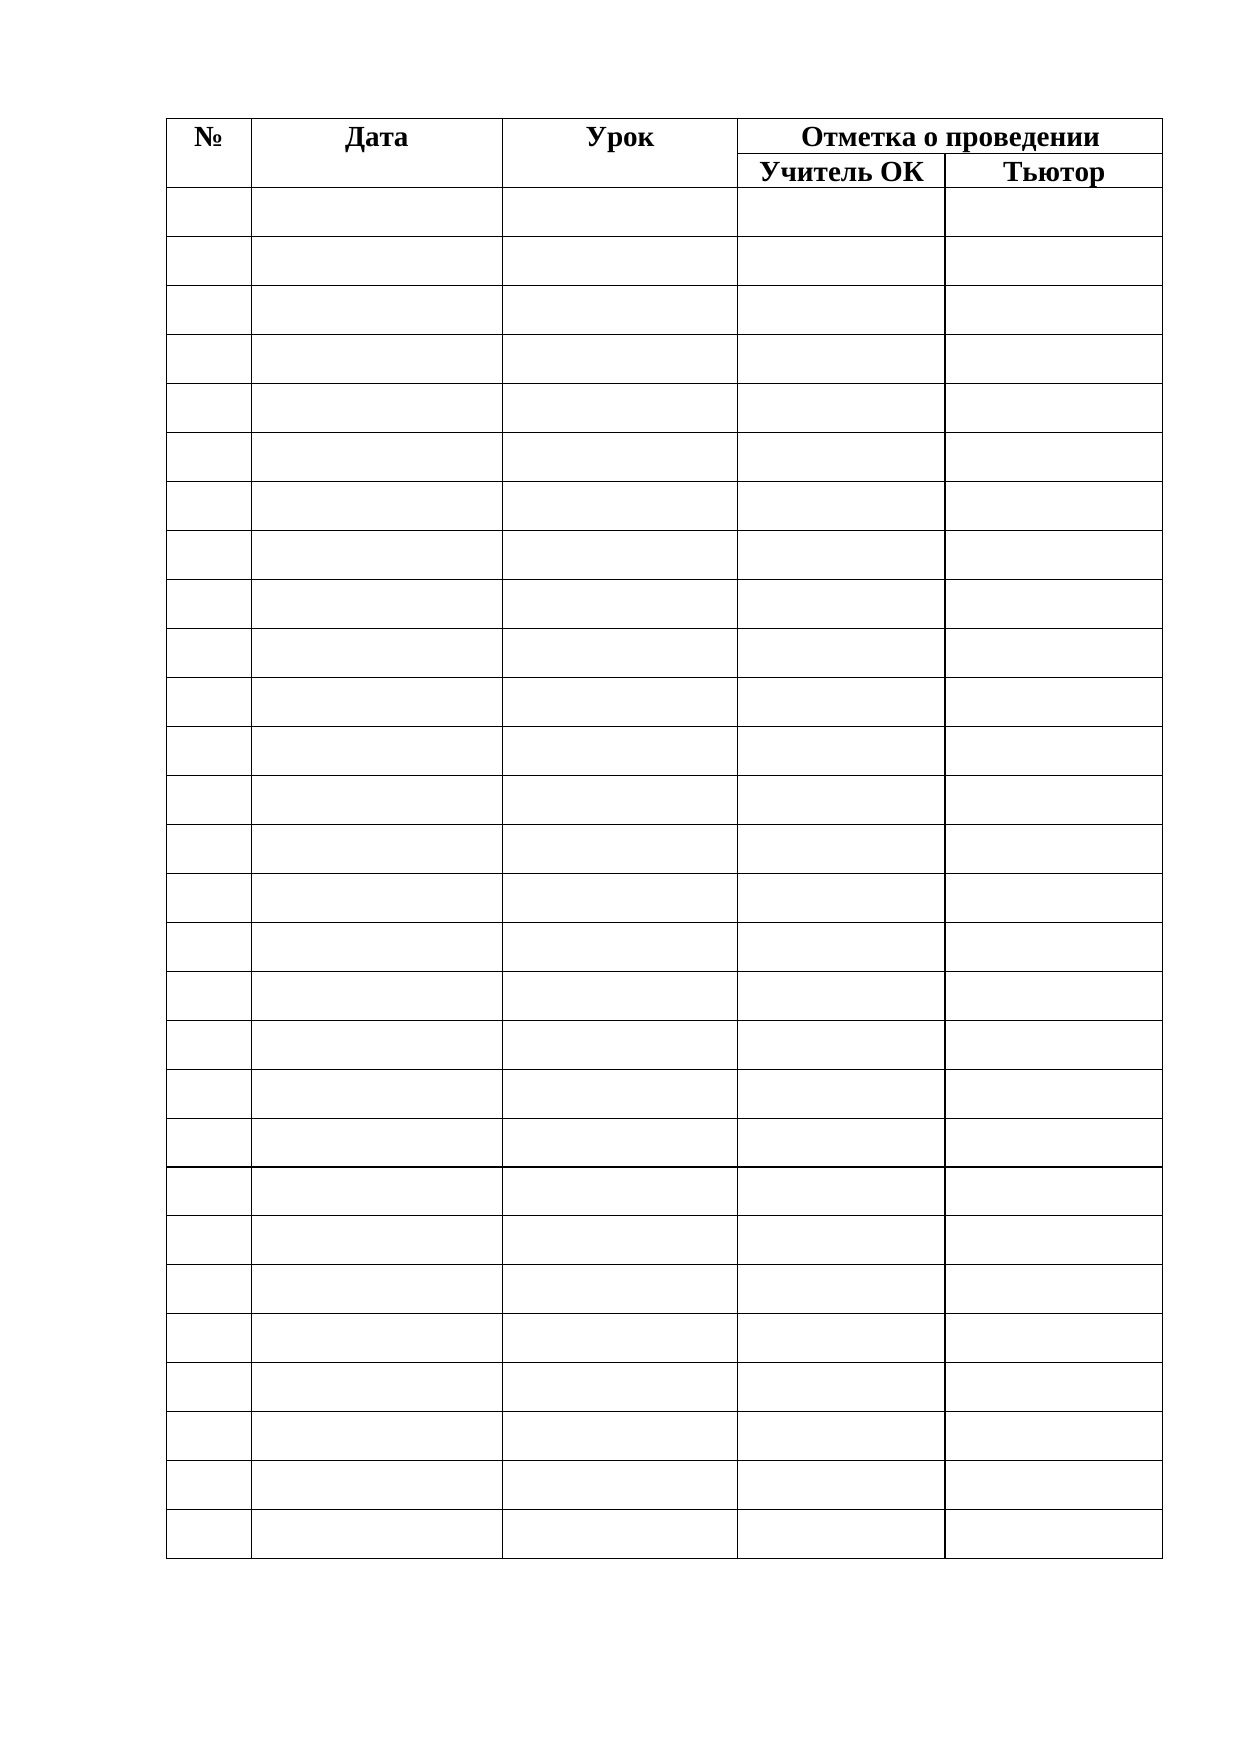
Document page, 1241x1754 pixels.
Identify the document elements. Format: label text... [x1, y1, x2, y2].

table_cell [167, 825, 251, 873]
table_cell [738, 384, 944, 432]
table_cell [252, 286, 502, 334]
table_cell [738, 237, 944, 285]
table_cell [738, 1461, 944, 1509]
table_cell [946, 1168, 1162, 1215]
table_cell [167, 237, 251, 285]
table_cell [946, 1510, 1162, 1558]
table_cell [503, 237, 737, 285]
table_cell [503, 580, 737, 628]
table_cell [252, 1510, 502, 1558]
table_cell [167, 1412, 251, 1460]
table_cell [167, 188, 251, 236]
table_cell [946, 972, 1162, 1019]
table_cell [252, 727, 502, 775]
table_cell [167, 1461, 251, 1509]
table_header Урок [503, 119, 737, 187]
table_cell [946, 1314, 1162, 1362]
table_cell [252, 188, 502, 236]
table_cell [503, 188, 737, 236]
table_cell [503, 1461, 737, 1509]
table_cell [252, 1021, 502, 1068]
table_cell [503, 531, 737, 579]
table_cell [503, 1363, 737, 1411]
table_cell [738, 1070, 944, 1117]
table_cell [167, 727, 251, 775]
table_cell [167, 1021, 251, 1068]
table_cell [252, 1314, 502, 1362]
table_cell [167, 629, 251, 677]
table_header Дата [252, 119, 502, 187]
table_cell [167, 874, 251, 922]
table_cell [167, 286, 251, 334]
table_cell [946, 1216, 1162, 1264]
table_cell [167, 1119, 251, 1166]
table_cell [167, 1070, 251, 1117]
table_cell [167, 531, 251, 579]
table_cell [738, 1119, 944, 1166]
table_cell [738, 286, 944, 334]
table_cell [252, 482, 502, 530]
table_cell [252, 531, 502, 579]
table_cell [252, 1412, 502, 1460]
table_cell [738, 776, 944, 824]
table_cell [252, 1168, 502, 1215]
table_cell [503, 482, 737, 530]
table_cell [503, 923, 737, 971]
table_cell [252, 1363, 502, 1411]
table_cell [946, 1021, 1162, 1068]
table_cell [503, 629, 737, 677]
table_cell [252, 237, 502, 285]
table_cell [252, 972, 502, 1019]
table_cell [946, 335, 1162, 383]
table_cell [167, 1168, 251, 1215]
table_cell [503, 874, 737, 922]
table_cell [167, 1216, 251, 1264]
table_cell [252, 580, 502, 628]
table_cell [946, 727, 1162, 775]
table_cell Учитель ОК [738, 154, 944, 187]
table_cell [946, 1461, 1162, 1509]
table_cell [738, 531, 944, 579]
table_cell [503, 1070, 737, 1117]
table_cell [738, 433, 944, 481]
table_cell [946, 384, 1162, 432]
table_cell [167, 580, 251, 628]
table_cell [946, 237, 1162, 285]
table_cell [738, 1216, 944, 1264]
table_cell [503, 1216, 737, 1264]
table_cell [946, 776, 1162, 824]
table_header № [167, 119, 251, 187]
table_cell [252, 335, 502, 383]
table_cell [946, 1119, 1162, 1166]
table_cell [167, 384, 251, 432]
table_cell [167, 335, 251, 383]
table_cell [738, 972, 944, 1019]
table_cell [738, 874, 944, 922]
table_cell [946, 629, 1162, 677]
table_cell [503, 335, 737, 383]
table_cell [503, 286, 737, 334]
table_cell [738, 1412, 944, 1460]
table_cell [738, 580, 944, 628]
table_cell [503, 1021, 737, 1068]
table_cell [946, 433, 1162, 481]
table_cell [946, 1412, 1162, 1460]
table_cell [738, 482, 944, 530]
table_cell [738, 1021, 944, 1068]
table_cell [946, 188, 1162, 236]
table_cell [738, 1265, 944, 1313]
table_cell [167, 433, 251, 481]
table_cell [738, 825, 944, 873]
table_cell [503, 433, 737, 481]
table_cell [167, 776, 251, 824]
table_cell Тьютор [946, 154, 1162, 187]
table_cell [738, 1363, 944, 1411]
table_cell [946, 825, 1162, 873]
table_cell [252, 433, 502, 481]
table_cell [167, 1363, 251, 1411]
table_cell [946, 1070, 1162, 1117]
table_cell [503, 825, 737, 873]
table_cell [252, 874, 502, 922]
table_cell [252, 923, 502, 971]
table_cell [738, 678, 944, 726]
table_cell [167, 482, 251, 530]
table_cell [252, 1070, 502, 1117]
table_cell [946, 531, 1162, 579]
table_cell [167, 1510, 251, 1558]
table_cell [167, 1265, 251, 1313]
table_cell [946, 482, 1162, 530]
table_cell [946, 678, 1162, 726]
table_cell [167, 678, 251, 726]
table_cell [503, 727, 737, 775]
table_cell [503, 1412, 737, 1460]
table_cell [167, 1314, 251, 1362]
table_cell [252, 1216, 502, 1264]
table_cell [503, 1510, 737, 1558]
table_cell [252, 384, 502, 432]
table_cell [946, 1265, 1162, 1313]
table_cell [503, 1265, 737, 1313]
table_cell [252, 678, 502, 726]
table_cell [503, 1314, 737, 1362]
table_cell [503, 1168, 737, 1215]
table_cell [503, 384, 737, 432]
table_cell [738, 1510, 944, 1558]
table_cell [946, 923, 1162, 971]
table_cell [946, 580, 1162, 628]
table_cell [738, 727, 944, 775]
table_cell [738, 1314, 944, 1362]
table_header Отметка о проведении [738, 119, 1162, 153]
table_cell [946, 1363, 1162, 1411]
table_cell [946, 874, 1162, 922]
table_cell [167, 923, 251, 971]
table_cell [252, 1265, 502, 1313]
table_cell [503, 678, 737, 726]
table_cell [503, 776, 737, 824]
table_cell [252, 629, 502, 677]
table_cell [503, 1119, 737, 1166]
table_cell [738, 1168, 944, 1215]
table_cell [252, 776, 502, 824]
table_cell [503, 972, 737, 1019]
table_cell [946, 286, 1162, 334]
table_cell [738, 923, 944, 971]
table_cell [738, 629, 944, 677]
table_cell [252, 825, 502, 873]
table_cell [252, 1461, 502, 1509]
table_cell [738, 188, 944, 236]
table_cell [738, 335, 944, 383]
table_cell [167, 972, 251, 1019]
table_cell [252, 1119, 502, 1166]
